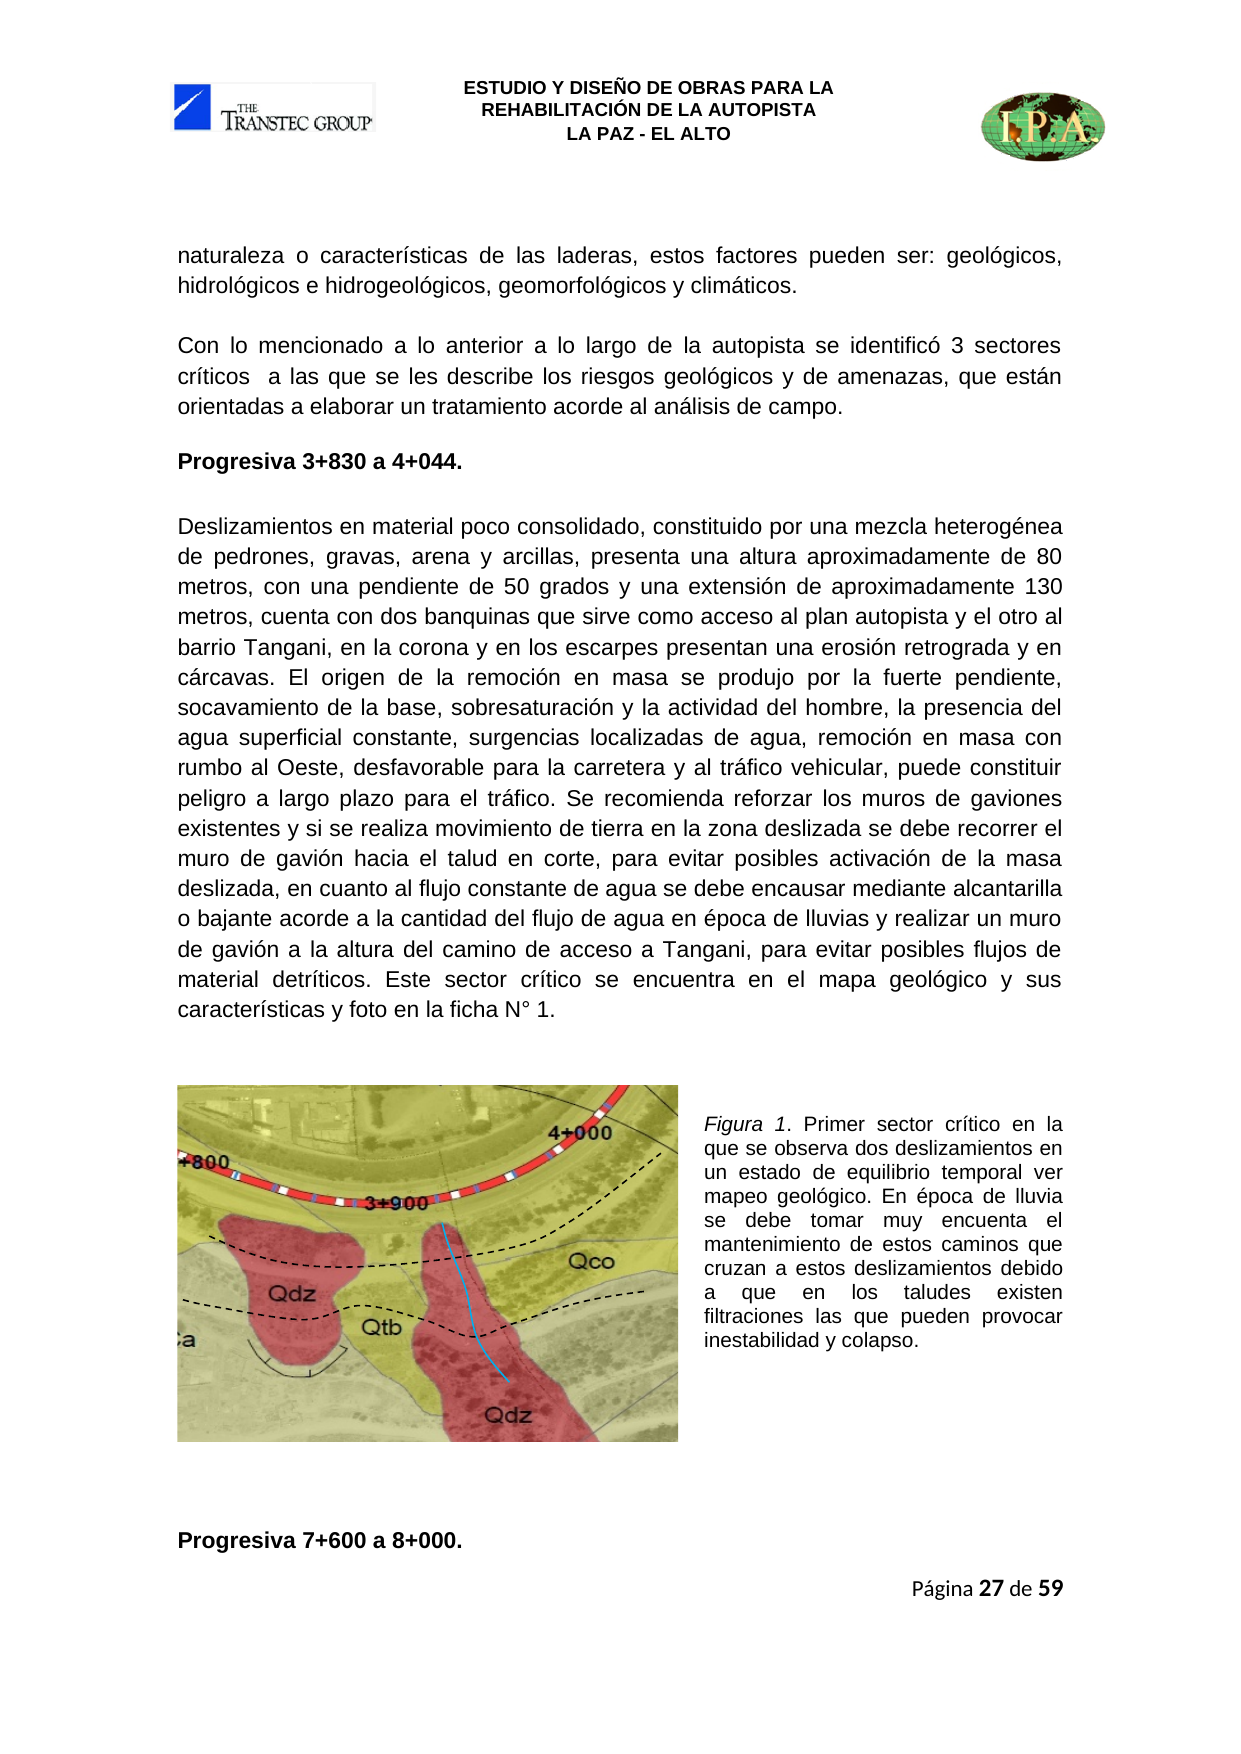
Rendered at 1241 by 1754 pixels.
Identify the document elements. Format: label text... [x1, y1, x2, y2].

text Progresiva 3+830 a 4+044. [177, 448, 1063, 474]
table_header [167, 1059, 692, 1468]
text Deslizamientos en material poco consolidado, constituido por una mezcla heterogénea de pedrones, gravas, arena y arcillas, presenta una altura aproximadamente de 80 metros, con una pendiente de 50 grados y una extensión de aproximadamente 130 metros, cuenta con dos banquinas que sirve como acceso al plan autopista y el otro al barrio Tangani, en la corona y en los escarpes presentan una erosión retrograda y en cárcavas. El origen de la remoción en masa se produjo por la fuerte pendiente, socavamiento de la base, sobresaturación y la actividad del hombre, la presencia del agua superficial constante, surgencias localizadas de agua, remoción en masa con rumbo al Oeste, desfavorable para la carretera y al tráfico vehicular, puede constituir peligro a largo plazo para el tráfico. Se recomienda reforzar los muros de gaviones existentes y si se realiza movimiento de tierra en la zona deslizada se debe recorrer el muro de gavión hacia el talud en corte, para evitar posibles activación de la masa deslizada, en cuanto al flujo constante de agua se debe encausar mediante alcantarilla o bajante acorde a la cantidad del flujo de agua en época de lluvias y realizar un muro de gavión a la altura del camino de acceso a Tangani, para evitar posibles flujos de material detríticos. Este sector crítico se encuentra en el mapa geológico y sus características y foto en la ficha N° 1. [177, 513, 1063, 1022]
text Con lo mencionado a lo anterior a lo largo de la autopista se identificó 3 sectores críticos a las que se les describe los riesgos geológicos y de amenazas, que están orientadas a elaborar un tratamiento acorde al análisis de campo. [177, 332, 1063, 419]
picture [177, 1085, 679, 1442]
table_header Figura 1. Primer sector crítico en la que se observa dos deslizamientos en un estado de equilibrio temporal ver mapeo geológico. En época de lluvia se debe tomar muy encuenta el mantenimiento de estos caminos que cruzan a estos deslizamientos debido a que en los taludes existen filtraciones las que pueden provocar inestabilidad y colapso. [693, 1059, 1074, 1468]
picture [976, 73, 1108, 177]
text Progresiva 7+600 a 8+000. [177, 1527, 1063, 1553]
picture [169, 82, 377, 132]
